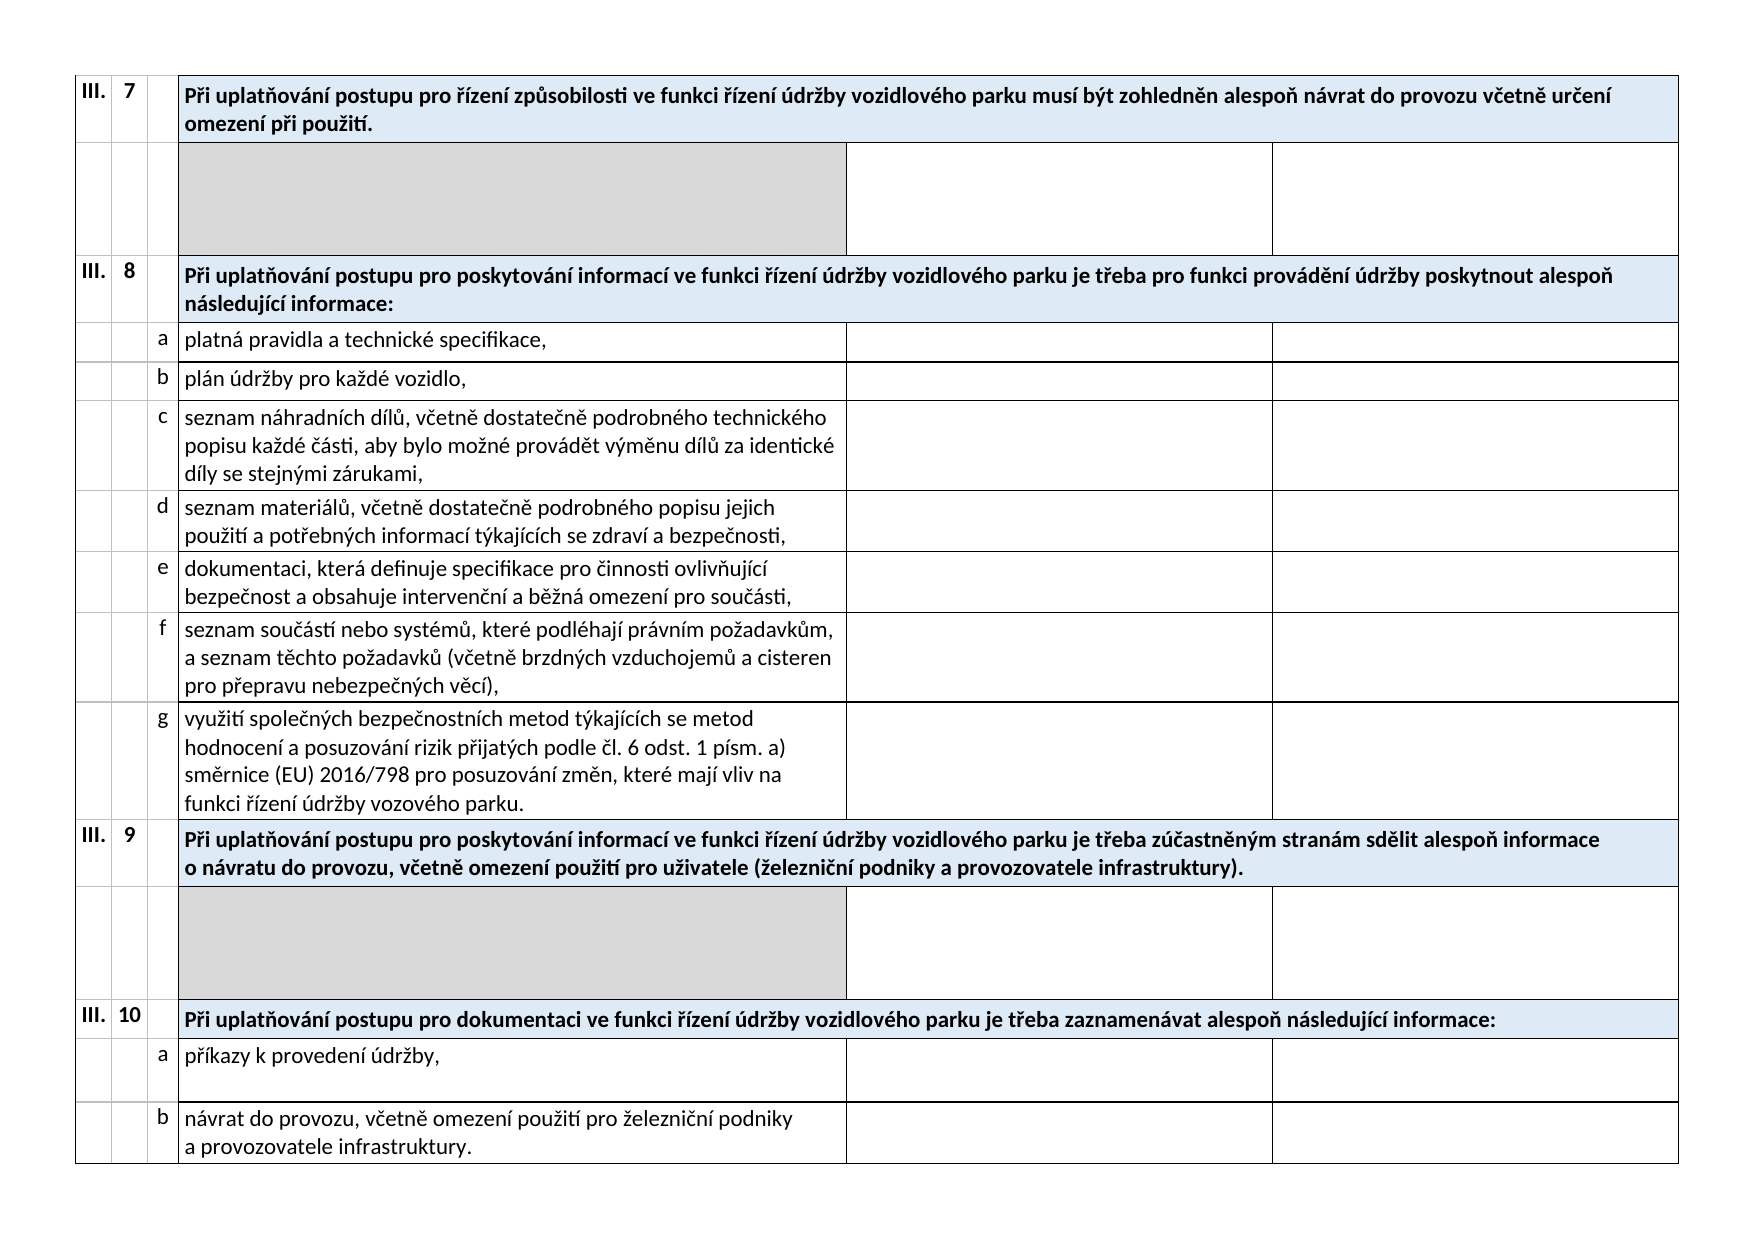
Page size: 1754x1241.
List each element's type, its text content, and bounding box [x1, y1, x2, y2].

table_cell Při uplatňování postupu pro poskytování informací ve funkci řízení údržby vozidlového parku je třeba zúčastněným stranám sdělit alespoň informace o návratu do provozu, včetně omezení použití pro uživatele (železniční podniky a provozovatele infrastruktury). [179, 820, 1678, 886]
table_cell III. [76, 256, 111, 322]
table_cell f [148, 613, 178, 701]
table_cell seznam součástí nebo systémů, které podléhají právním požadavkům, a seznam těchto požadavků (včetně brzdných vzduchojemů a cisteren pro přepravu nebezpečných věcí), [179, 613, 846, 701]
table_cell [847, 323, 1272, 361]
table_cell Při uplatňování postupu pro řízení způsobilosti ve funkci řízení údržby vozidlového parku musí být zohledněn alespoň návrat do provozu včetně určení omezení při použití. [179, 76, 1678, 142]
table_cell [112, 1039, 147, 1101]
table_cell [112, 401, 147, 490]
table_cell využití společných bezpečnostních metod týkajících se metod hodnocení a posuzování rizik přijatých podle čl. 6 odst. 1 písm. a) směrnice (EU) 2016/798 pro posuzování změn, které mají vliv na funkci řízení údržby vozového parku. [179, 703, 846, 819]
table_cell [148, 256, 178, 322]
table_cell [112, 143, 147, 255]
table_cell e [148, 552, 178, 612]
table_cell III. [76, 1000, 111, 1038]
table_cell [847, 143, 1272, 255]
table_cell [1273, 401, 1678, 490]
table_cell [112, 323, 147, 361]
table_cell [112, 363, 147, 400]
table_cell [112, 491, 147, 551]
table_cell plán údržby pro každé vozidlo, [179, 363, 846, 400]
table_cell [148, 143, 178, 255]
table_cell [847, 1039, 1272, 1101]
table_cell a [148, 323, 178, 361]
table_cell III. [76, 820, 111, 886]
table_cell [1273, 323, 1678, 361]
table_cell [76, 363, 111, 400]
table_cell návrat do provozu, včetně omezení použití pro železniční podniky a provozovatele infrastruktury. [179, 1103, 846, 1163]
table_cell [76, 143, 111, 255]
table_cell [847, 1103, 1272, 1163]
table_cell [76, 552, 111, 612]
table_cell [1273, 491, 1678, 551]
table_cell a [148, 1039, 178, 1101]
table_cell [112, 613, 147, 701]
table_cell [847, 887, 1272, 999]
table_cell [847, 703, 1272, 819]
table_cell b [148, 363, 178, 400]
table_cell [1273, 703, 1678, 819]
table_cell [847, 552, 1272, 612]
table_cell [1273, 613, 1678, 701]
table_cell [112, 703, 147, 819]
table_cell 7 [112, 76, 147, 142]
table_cell 8 [112, 256, 147, 322]
table_cell Při uplatňování postupu pro dokumentaci ve funkci řízení údržby vozidlového parku je třeba zaznamenávat alespoň následující informace: [179, 1000, 1678, 1038]
table_cell [847, 401, 1272, 490]
table_cell b [148, 1103, 178, 1163]
table_cell seznam materiálů, včetně dostatečně podrobného popisu jejich použití a potřebných informací týkajících se zdraví a bezpečnosti, [179, 491, 846, 551]
table_cell III. [76, 76, 111, 142]
table_cell [76, 703, 111, 819]
table_cell 9 [112, 820, 147, 886]
table_cell [179, 887, 846, 999]
table_cell [76, 491, 111, 551]
table_cell c [148, 401, 178, 490]
table_cell 10 [112, 1000, 147, 1038]
table_cell [76, 613, 111, 701]
table_cell [1273, 887, 1678, 999]
table_cell dokumentaci, která definuje specifikace pro činnosti ovlivňující bezpečnost a obsahuje intervenční a běžná omezení pro součásti, [179, 552, 846, 612]
table_cell [76, 887, 111, 999]
table_cell [1273, 143, 1678, 255]
table_cell [148, 887, 178, 999]
table_cell [1273, 1103, 1678, 1163]
table_cell platná pravidla a technické specifikace, [179, 323, 846, 361]
table_cell [76, 1039, 111, 1101]
table_cell [112, 887, 147, 999]
table_cell [76, 1103, 111, 1163]
table_cell Při uplatňování postupu pro poskytování informací ve funkci řízení údržby vozidlového parku je třeba pro funkci provádění údržby poskytnout alespoň následující informace: [179, 256, 1678, 322]
table_cell [1273, 1039, 1678, 1101]
table_cell [847, 363, 1272, 400]
table_cell g [148, 703, 178, 819]
table_cell [148, 820, 178, 886]
table_cell [148, 76, 178, 142]
table_cell [1273, 363, 1678, 400]
table_cell [76, 323, 111, 361]
table_cell seznam náhradních dílů, včetně dostatečně podrobného technického popisu každé části, aby bylo možné provádět výměnu dílů za identické díly se stejnými zárukami, [179, 401, 846, 490]
table_cell [847, 613, 1272, 701]
table_cell d [148, 491, 178, 551]
table_cell příkazy k provedení údržby, [179, 1039, 846, 1101]
table_cell [148, 1000, 178, 1038]
table_cell [112, 552, 147, 612]
table_cell [76, 401, 111, 490]
table_cell [1273, 552, 1678, 612]
table_cell [179, 143, 846, 255]
table_cell [847, 491, 1272, 551]
table_cell [112, 1103, 147, 1163]
